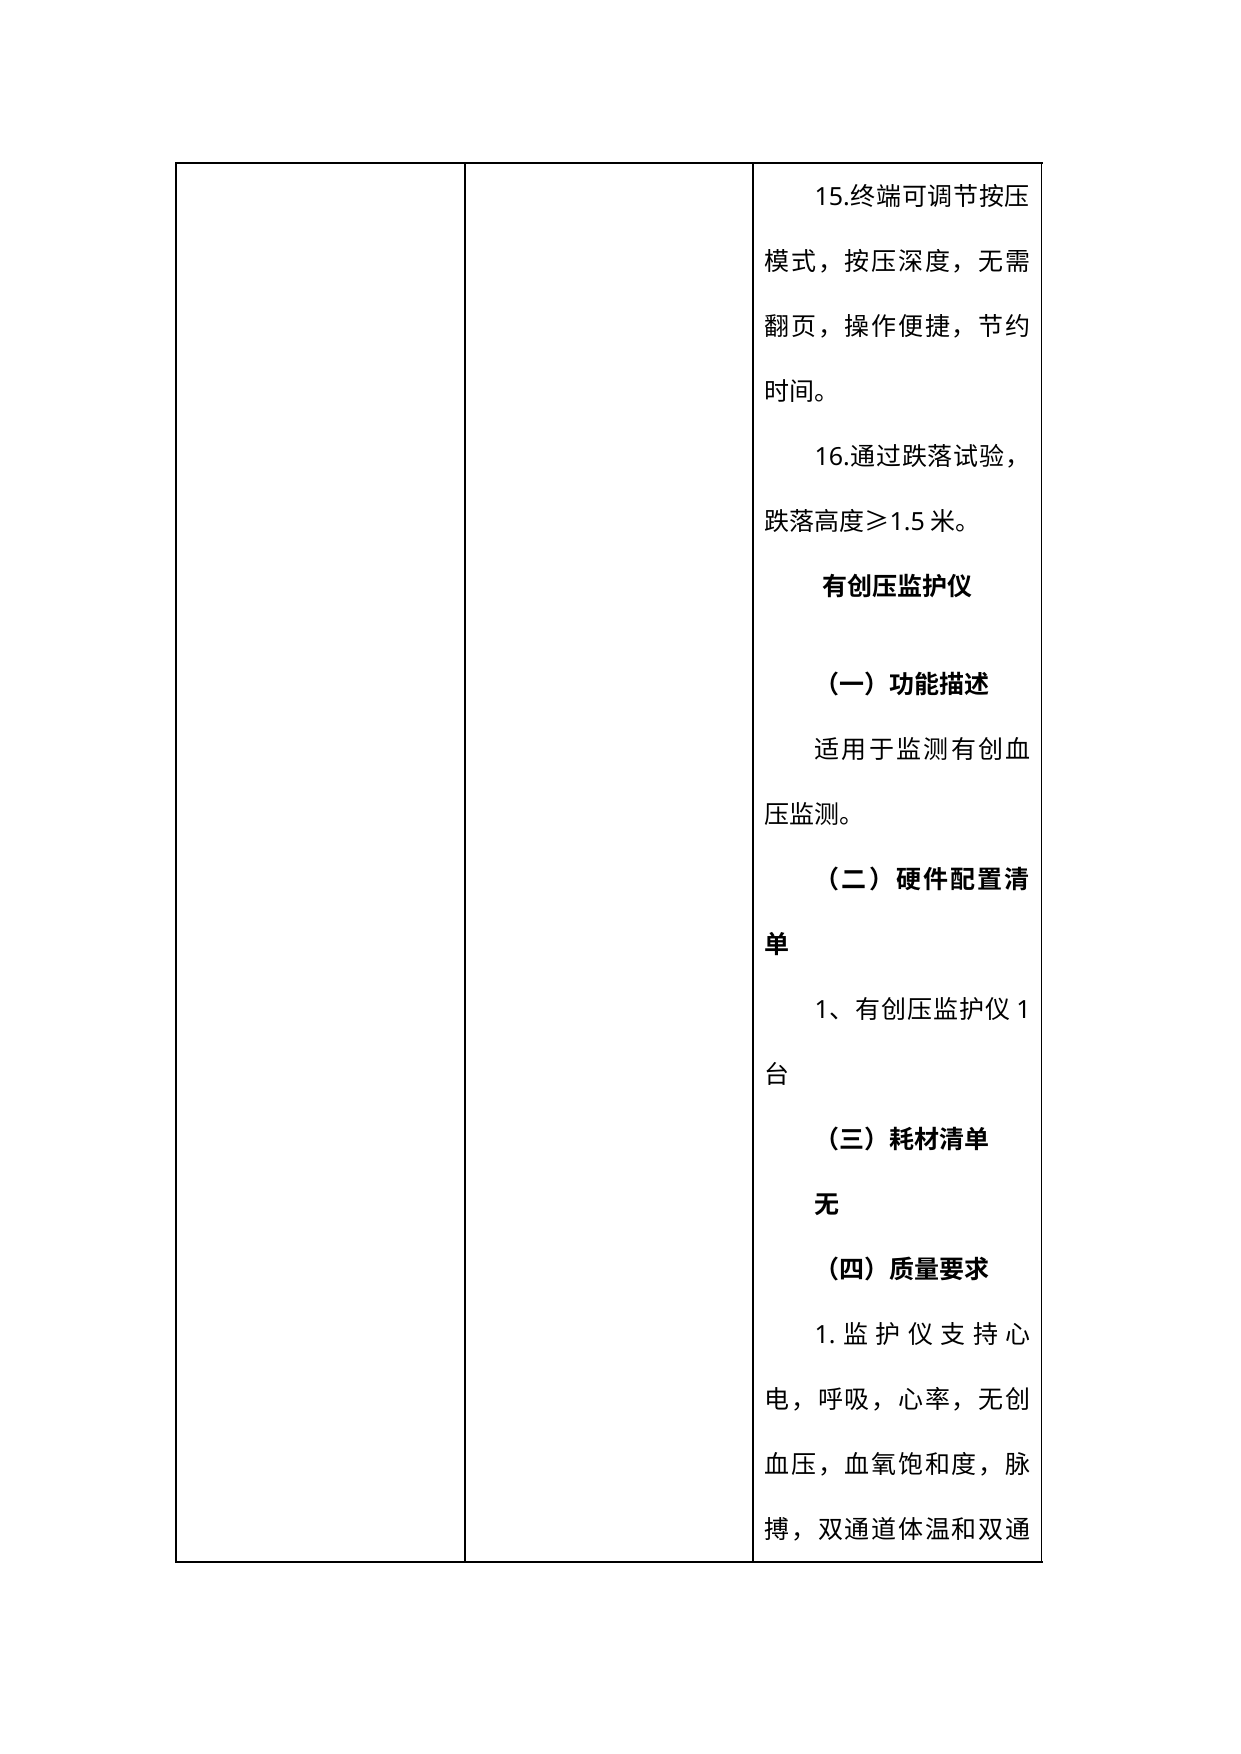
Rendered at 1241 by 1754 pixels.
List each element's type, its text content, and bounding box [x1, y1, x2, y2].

table_cell 1 [177, 164, 464, 1561]
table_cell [754, 164, 1041, 1561]
table_cell [466, 164, 752, 1561]
